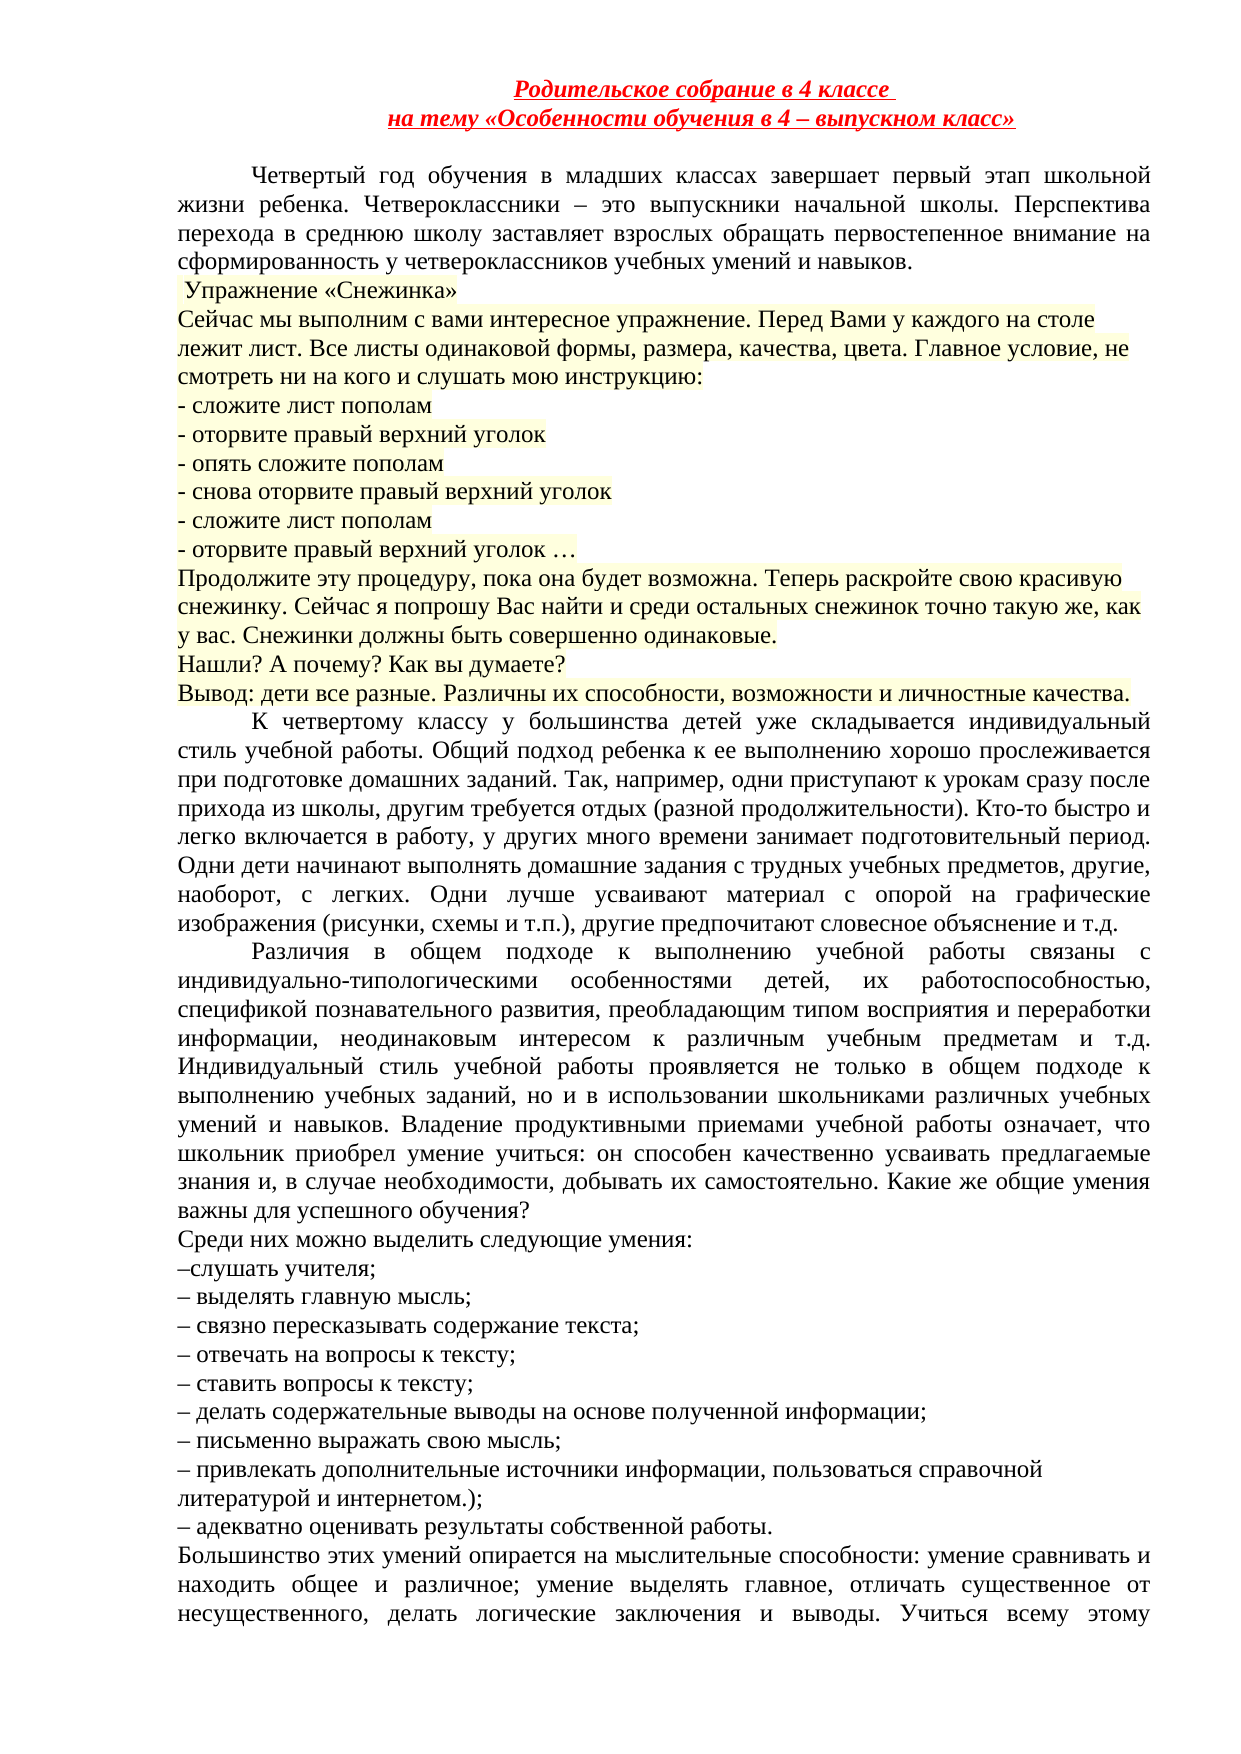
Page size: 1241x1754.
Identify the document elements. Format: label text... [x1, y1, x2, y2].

text К четвертому классу у большинства детей уже складывается индивидуальный стиль учебной работы. Общий подход ребенка к ее выполнению хорошо прослеживается при подготовке домашних заданий. Так, например, одни приступают к урокам сразу после прихода из школы, другим требуется отдых (разной продолжительности). Кто-то быстро и легко включается в работу, у других много времени занимает подготовительный период. Одни дети начинают выполнять домашние задания с трудных учебных предметов, другие, наоборот, с легких. Одни лучше усваивают материал с опорой на графические изображения (рисунки, схемы и т.п.), другие предпочитают словесное объяснение и т.д. [177, 706, 1152, 936]
text Различия в общем подходе к выполнению учебной работы связаны с индивидуально-типологическими особенностями детей, их работоспособностью, спецификой познавательного развития, преобладающим типом восприятия и переработки информации, неодинаковым интересом к различным учебным предметам и т.д. Индивидуальный стиль учебной работы проявляется не только в общем подходе к выполнению учебных заданий, но и в использовании школьниками различных учебных умений и навыков. Владение продуктивными приемами учебной работы означает, что школьник приобрел умение учиться: он способен качественно усваивать предлагаемые знания и, в случае необходимости, добывать их самостоятельно. Какие же общие умения важны для успешного обучения? [177, 936, 1152, 1224]
text Среди них можно выделить следующие умения: [177, 1224, 1152, 1253]
text на тему «Особенности обучения в 4 – выпускном класс» [177, 103, 1152, 131]
text Родительское собрание в 4 классе [177, 74, 1152, 103]
text Упражнение «Снежинка» Сейчас мы выполним с вами интересное упражнение. Перед Вами у каждого на столе лежит лист. Все листы одинаковой формы, размера, качества, цвета. Главное условие, не смотреть ни на кого и слушать мою инструкцию: - сложите лист пополам - оторвите правый верхний уголок - опять сложите пополам - снова оторвите правый верхний уголок - сложите лист пополам - оторвите правый верхний уголок … Продолжите эту процедуру, пока она будет возможна. Теперь раскройте свою красивую снежинку. Сейчас я попрошу Вас найти и среди остальных снежинок точно такую же, как у вас. Снежинки должны быть совершенно одинаковые. Нашли? А почему? Как вы думаете? Вывод: дети все разные. Различны их способности, возможности и личностные качества. [432, 275, 1152, 706]
text Четвертый год обучения в младших классах завершает первый этап школьной жизни ребенка. Четвероклассники – это выпускники начальной школы. Перспектива перехода в среднюю школу заставляет взрослых обращать первостепенное внимание на сформированность у четвероклассников учебных умений и навыков. [177, 160, 1152, 275]
text –слушать учителя; – выделять главную мысль; – связно пересказывать содержание текста; – отвечать на вопросы к тексту; – ставить вопросы к тексту; – делать содержательные выводы на основе полученной информации; – письменно выражать свою мысль; – привлекать дополнительные источники информации, пользоваться справочной литературой и интернетом.); – адекватно оценивать результаты собственной работы. [177, 1253, 1152, 1540]
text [177, 1540, 1152, 1626]
